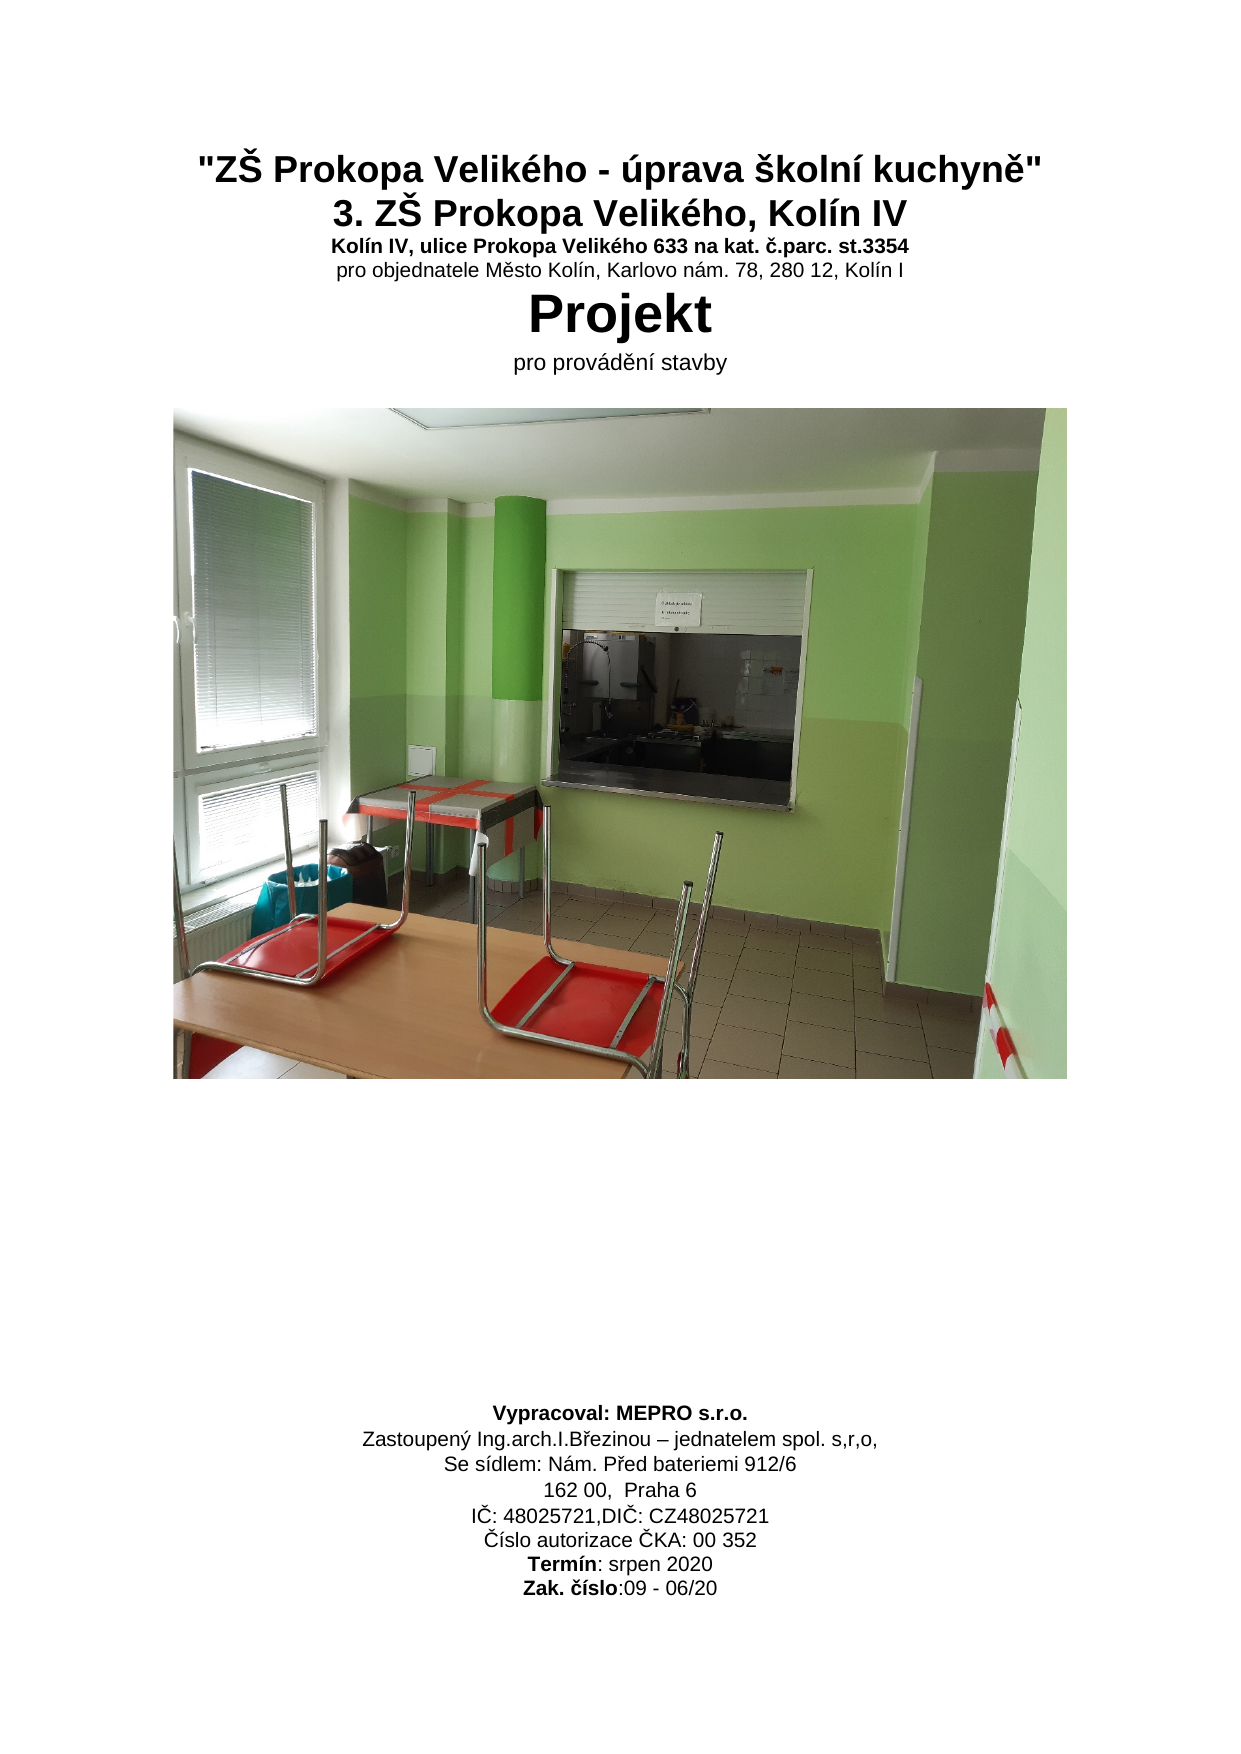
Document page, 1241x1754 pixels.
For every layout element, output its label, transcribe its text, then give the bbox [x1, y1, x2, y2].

text 3. ZŠ Prokopa Velikého, Kolín IV [148, 191, 1093, 234]
text Vypracoval: MEPRO s.r.o. [148, 1401, 1093, 1424]
picture [173, 408, 1067, 1079]
text Projekt [148, 282, 1093, 344]
text Zak. číslo:09 - 06/20 [148, 1576, 1093, 1600]
text IČ: 48025721,DIČ: CZ48025721 [148, 1504, 1093, 1528]
text "ZŠ Prokopa Velikého - úprava školní kuchyně" [148, 148, 1093, 191]
text pro objednatele Město Kolín, Karlovo nám. 78, 280 12, Kolín I [148, 258, 1093, 282]
text Termín: srpen 2020 [148, 1552, 1093, 1576]
text Zastoupený Ing.arch.I.Březinou – jednatelem spol. s,r,o, [148, 1426, 1093, 1450]
text Číslo autorizace ČKA: 00 352 [148, 1528, 1093, 1552]
text Kolín IV, ulice Prokopa Velikého 633 na kat. č.parc. st.3354 [148, 234, 1093, 258]
text pro provádění stavby [148, 349, 1093, 375]
text 162 00, Praha 6 [148, 1478, 1093, 1502]
text Se sídlem: Nám. Před bateriemi 912/6 [148, 1452, 1093, 1476]
